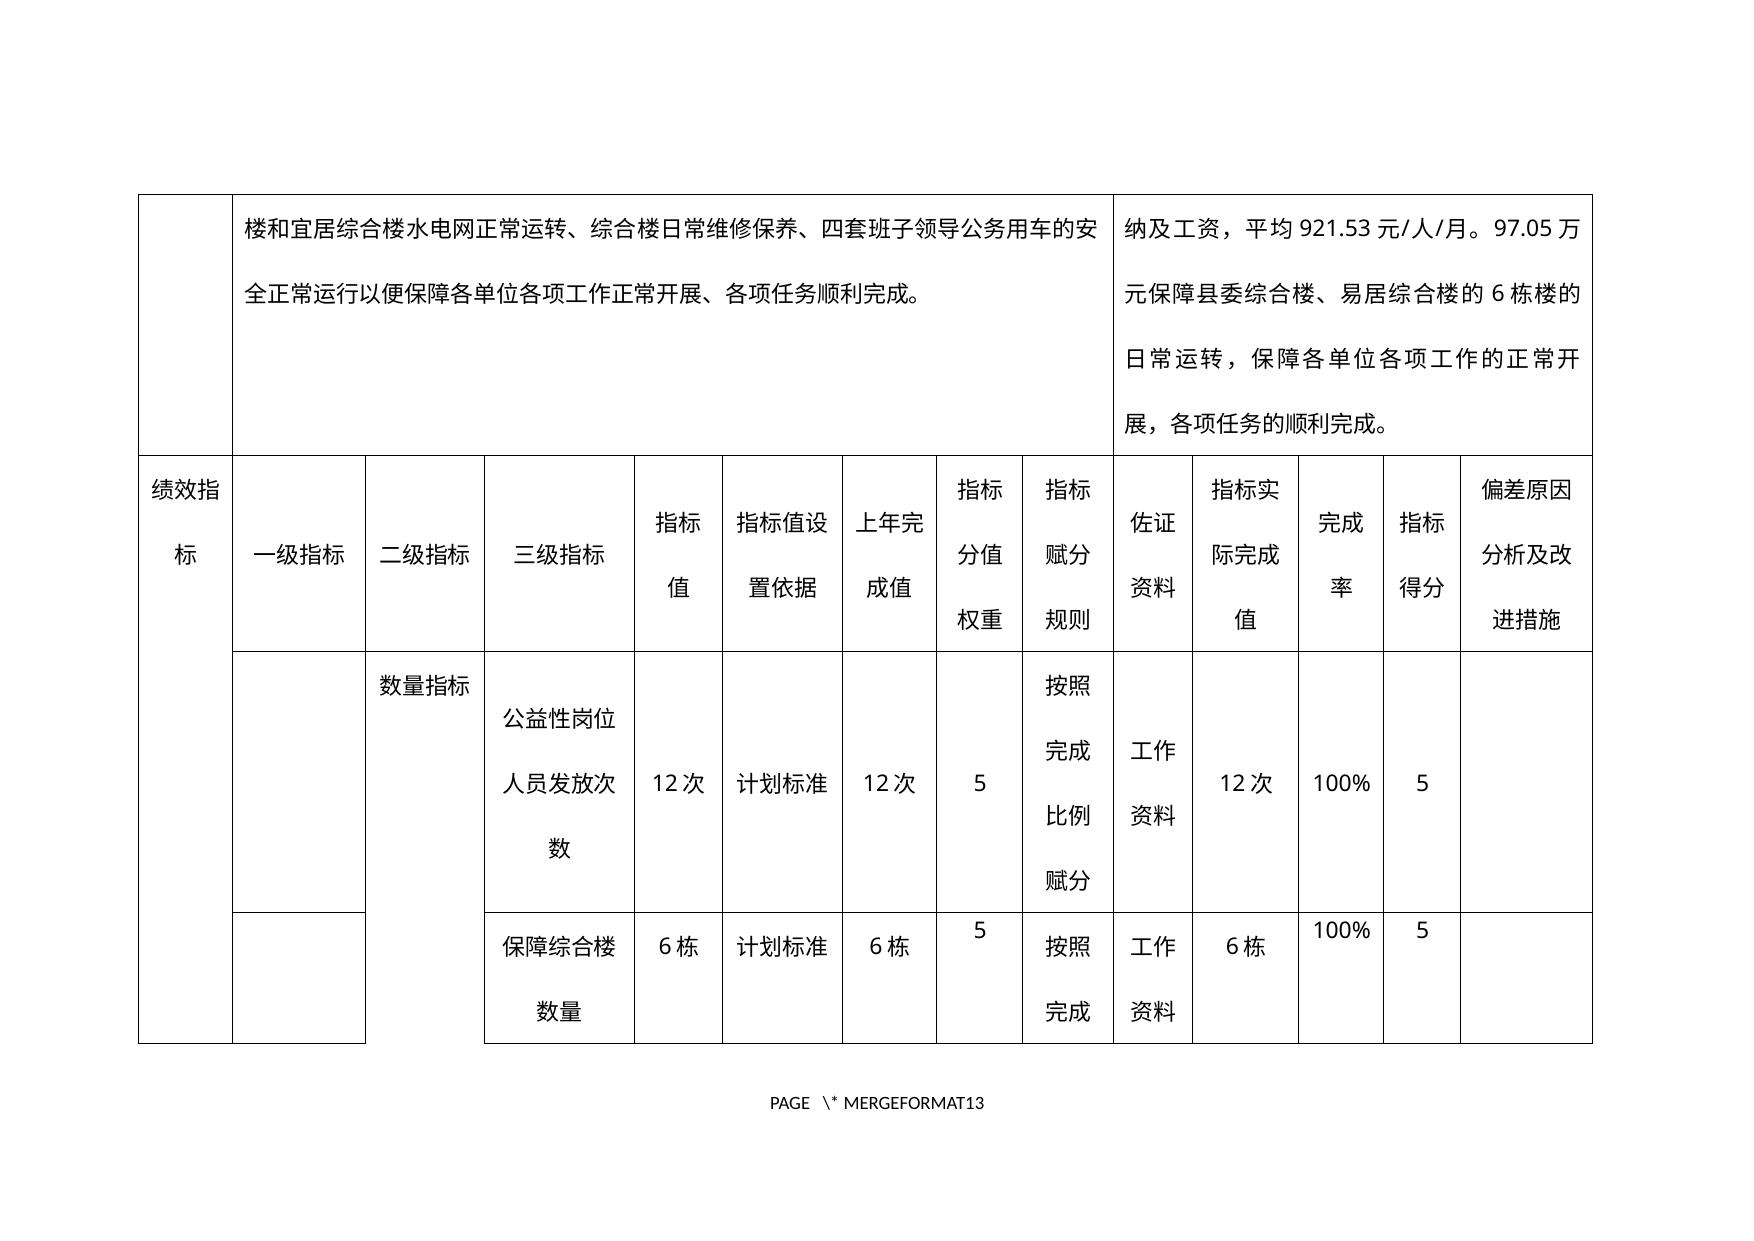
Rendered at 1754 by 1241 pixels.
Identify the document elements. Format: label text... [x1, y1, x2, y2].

table_cell 5 [937, 652, 1022, 912]
table_cell 5 [1384, 652, 1460, 912]
table_cell 工作资料 [1114, 913, 1192, 1043]
table_cell 6栋 [1193, 913, 1298, 1043]
table_cell 100% [1299, 652, 1383, 912]
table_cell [1114, 195, 1592, 455]
table_cell 完成率 [1299, 456, 1383, 651]
table_cell 6栋 [635, 913, 722, 1043]
table_cell 指标值设置依据 [723, 456, 842, 651]
table_cell 100% [1299, 913, 1383, 1043]
table_cell 按照完成比例赋分 [1023, 652, 1113, 912]
table_cell 5 [1384, 913, 1460, 1043]
table_cell 偏差原因分析及改进措施 [1461, 456, 1592, 651]
table_cell 公益性岗位人员发放次数 [485, 652, 634, 912]
table_cell 12次 [635, 652, 722, 912]
table_cell 一级指标 [233, 456, 365, 651]
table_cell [233, 195, 1113, 455]
table_cell [233, 913, 365, 1043]
table_cell 数量指标 [366, 652, 484, 1043]
table_cell 指标实际完成值 [1193, 456, 1298, 651]
table_cell 按照完成比例赋分 [1023, 913, 1113, 1043]
table_cell [1461, 652, 1592, 912]
table_cell 指标值 [635, 456, 722, 651]
table_cell 三级指标 [485, 456, 634, 651]
table_cell 计划标准 [723, 913, 842, 1043]
table_cell 指标得分 [1384, 456, 1460, 651]
table_cell 保障综合楼数量 [485, 913, 634, 1043]
table_cell 12次 [1193, 652, 1298, 912]
table_cell 计划标准 [723, 652, 842, 912]
table_cell 佐证资料 [1114, 456, 1192, 651]
table_cell [233, 652, 365, 912]
table_cell 二级指标 [366, 456, 484, 651]
table_cell 12次 [843, 652, 936, 912]
table_cell 5 [937, 913, 1022, 1043]
table_cell 6栋 [843, 913, 936, 1043]
table_cell [1461, 913, 1592, 1043]
table_cell 绩效指标 [139, 456, 232, 1043]
table_cell 工作资料 [1114, 652, 1192, 912]
table_cell 指标分值权重 [937, 456, 1022, 651]
table_cell 上年完成值 [843, 456, 936, 651]
table_cell 指标赋分规则 [1023, 456, 1113, 651]
